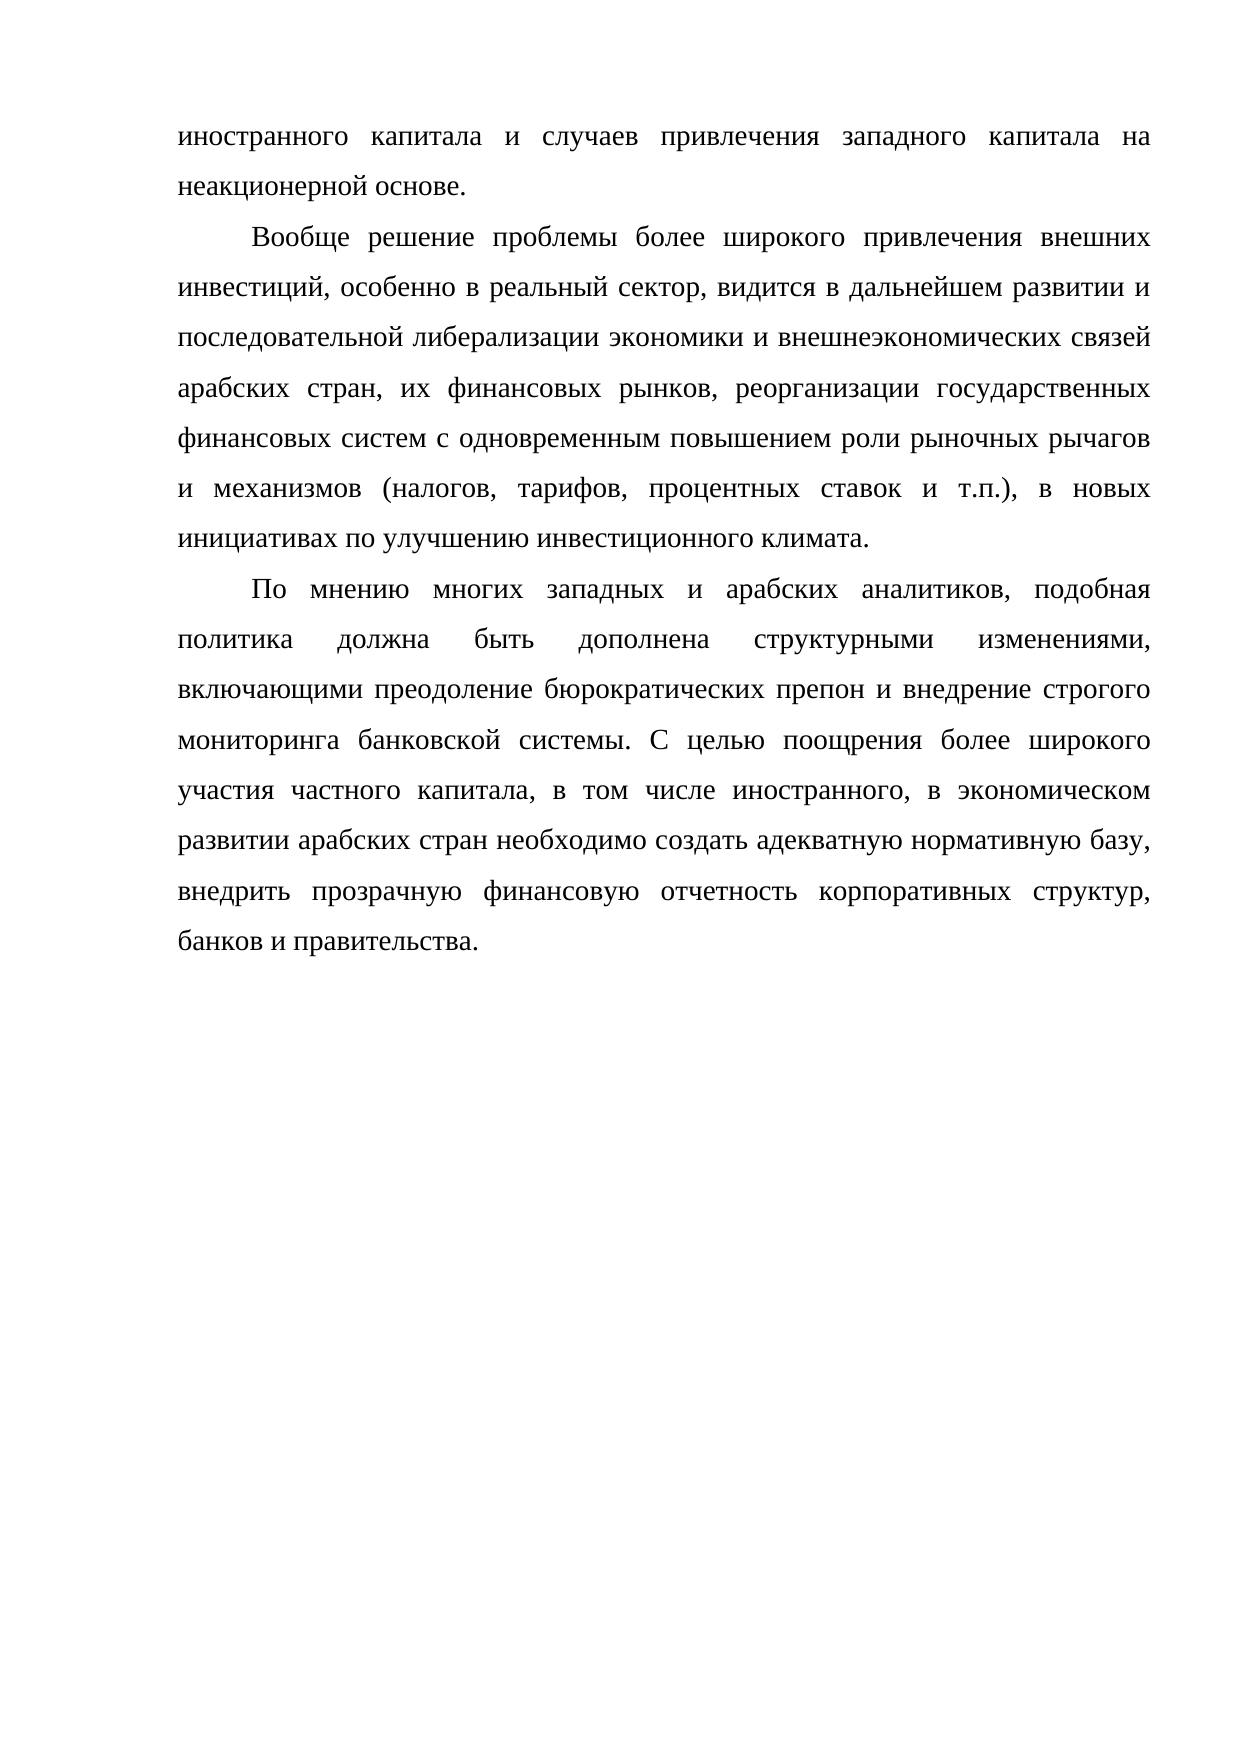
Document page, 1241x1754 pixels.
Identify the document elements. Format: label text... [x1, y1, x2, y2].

text По мнению многих западных и арабских аналитиков, подобная политика должна быть дополнена структурными изменениями, включающими преодоление бюрократических препон и внедрение строгого мониторинга банковской системы. С целью поощрения более широкого участия частного капитала, в том числе иностранного, в экономическом развитии арабских стран необходимо создать адекватную нормативную базу, внедрить прозрачную финансовую отчетность корпоративных структур, банков и правительства. [177, 571, 1152, 957]
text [177, 118, 1152, 202]
text Вообще решение проблемы более широкого привлечения внешних инвестиций, особенно в реальный сектор, видится в дальнейшем развитии и последовательной либерализации экономики и внешнеэкономических связей арабских стран, их финансовых рынков, реорганизации государственных финансовых систем с одновременным повышением роли рыночных рычагов и механизмов (налогов, тарифов, процентных ставок и т.п.), в новых инициативах по улучшению инвестиционного климата. [177, 219, 1152, 554]
